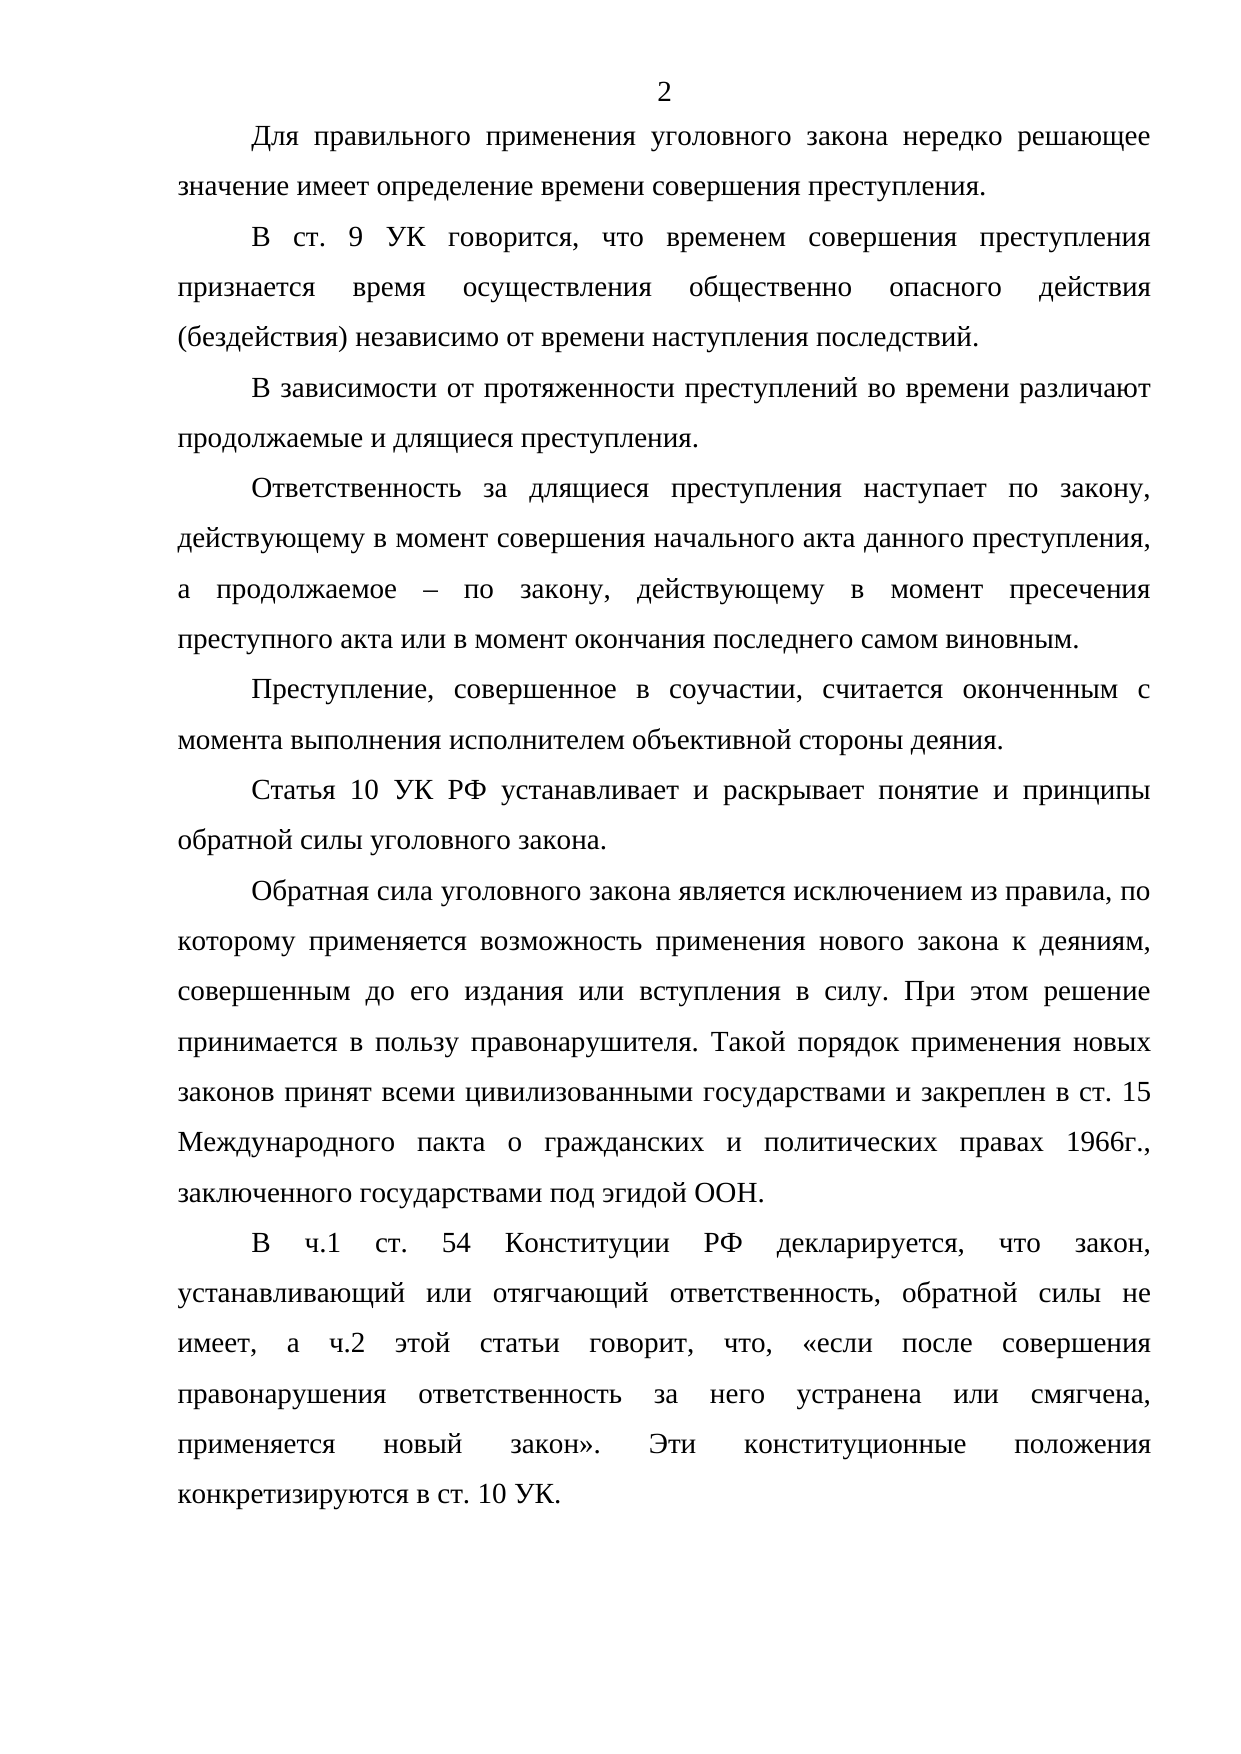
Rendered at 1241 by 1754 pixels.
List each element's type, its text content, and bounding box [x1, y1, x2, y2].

text Обратная сила уголовного закона является исключением из правила, по которому применяется возможность применения нового закона к деяниям, совершенным до его издания или вступления в силу. При этом решение принимается в пользу правонарушителя. Такой порядок применения новых законов принят всеми цивилизованными государствами и закреплен в ст. 15 Международного пакта о гражданских и политических правах 1966г., заключенного государствами под эгидой ООН. [177, 873, 1152, 1208]
text Ответственность за длящиеся преступления наступает по закону, действующему в момент совершения начального акта данного преступления, а продолжаемое – по закону, действующему в момент пресечения преступного акта или в момент окончания последнего самом виновным. [177, 470, 1152, 655]
text В ст. 9 УК говорится, что временем совершения преступления признается время осуществления общественно опасного действия (бездействия) независимо от времени наступления последствий. [177, 219, 1152, 353]
text В зависимости от протяженности преступлений во времени различают продолжаемые и длящиеся преступления. [177, 370, 1152, 453]
text Статья 10 УК РФ устанавливает и раскрывает понятие и принципы обратной силы уголовного закона. [177, 772, 1152, 856]
text В ч.1 ст. 54 Конституции РФ декларируется, что закон, устанавливающий или отягчающий ответственность, обратной силы не имеет, а ч.2 этой статьи говорит, что, «если после совершения правонарушения ответственность за него устранена или смягчена, применяется новый закон». Эти конституционные положения конкретизируются в ст. 10 УК. [177, 1225, 1152, 1510]
text Преступление, совершенное в соучастии, считается оконченным с момента выполнения исполнителем объективной стороны деяния. [177, 672, 1152, 755]
text Для правильного применения уголовного закона нередко решающее значение имеет определение времени совершения преступления. [177, 118, 1152, 202]
